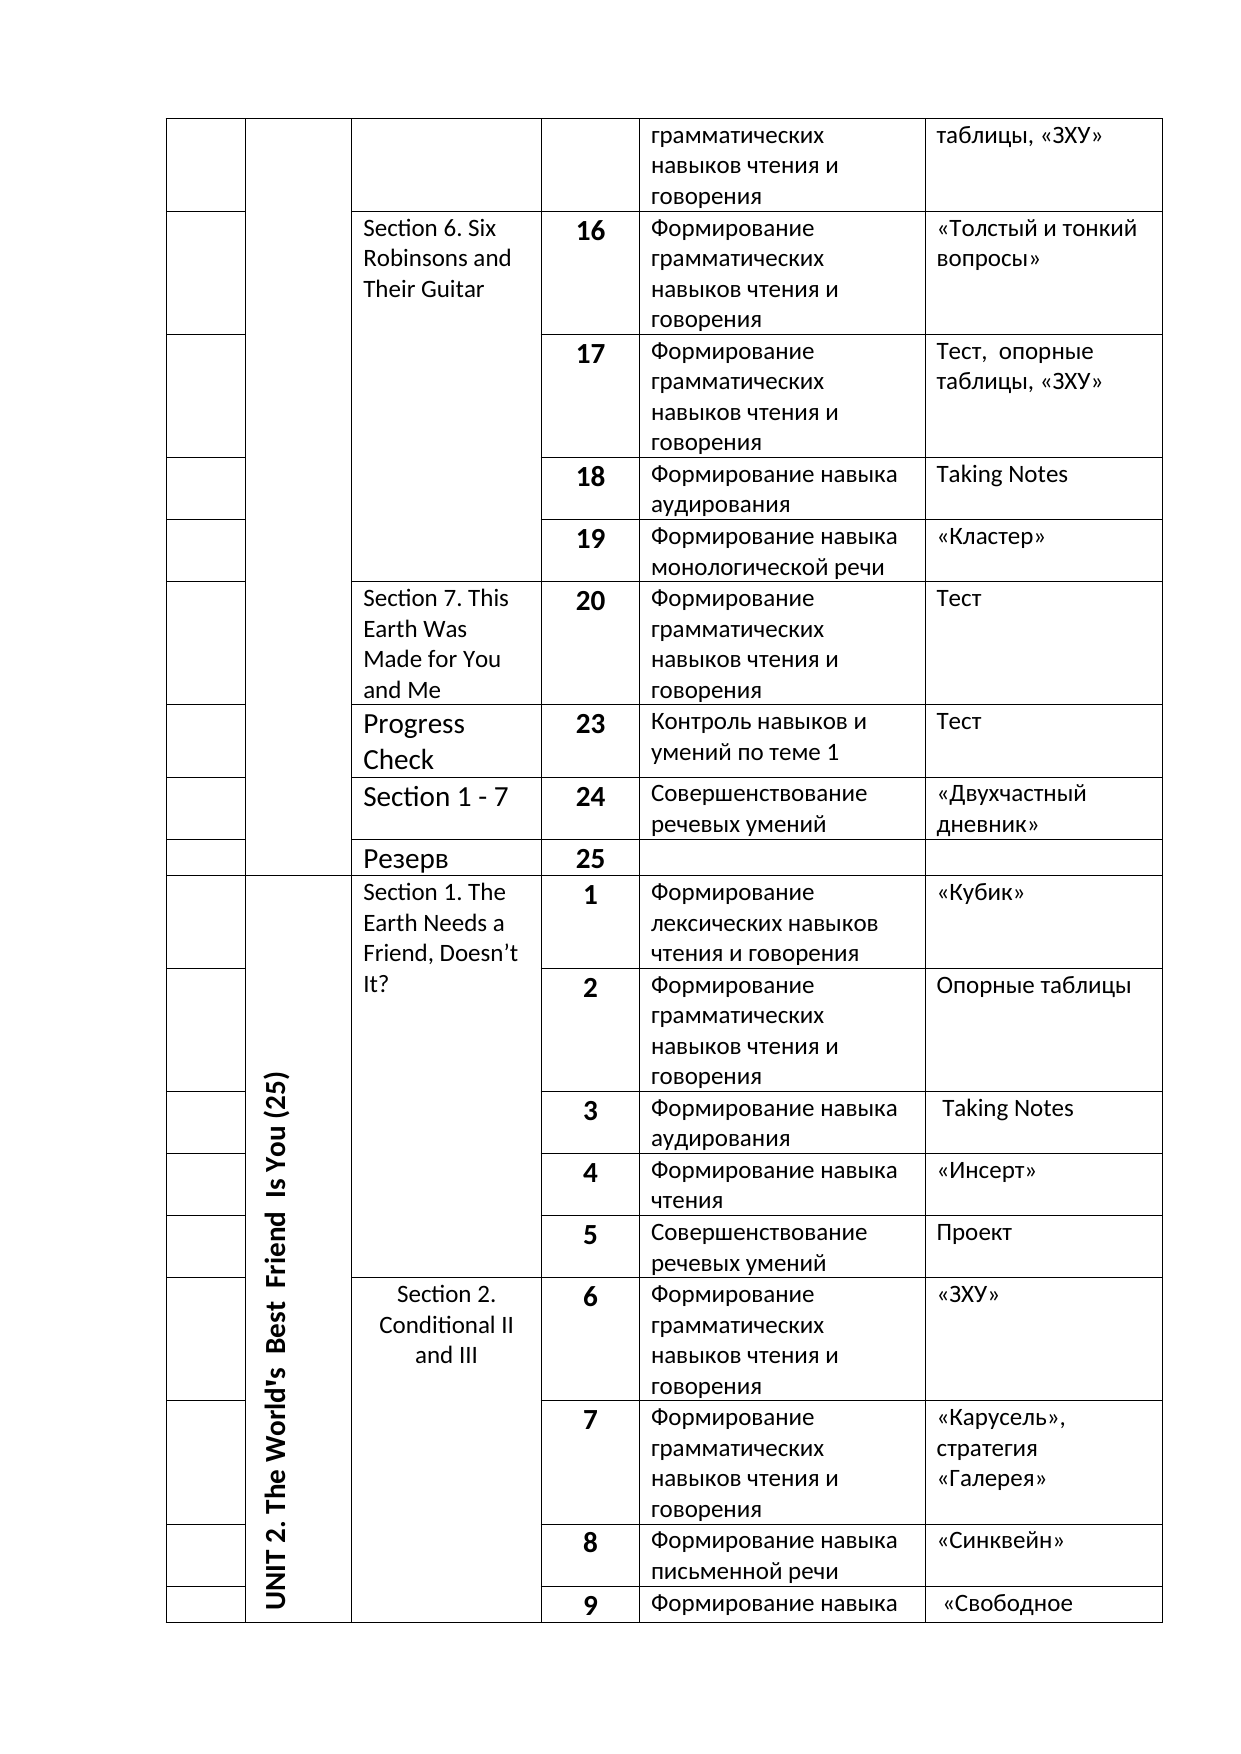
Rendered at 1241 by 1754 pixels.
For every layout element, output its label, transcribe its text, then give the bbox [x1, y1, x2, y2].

table_cell «Свободное письмо» [926, 1587, 1162, 1622]
table_cell Section 1. The Earth Needs a Friend, Doesn’t It? [352, 876, 541, 1277]
table_cell Формирование навыка монологической речи [640, 520, 925, 581]
table_cell «Толстый и тонкий вопросы» [926, 212, 1162, 334]
table_cell Section 2. Conditional II and III [352, 1278, 541, 1622]
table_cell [640, 1401, 925, 1523]
table_cell Резерв [352, 840, 541, 875]
table_cell 17 [542, 335, 639, 457]
table_cell [167, 778, 245, 839]
table_cell [167, 582, 245, 704]
table_cell [167, 705, 245, 777]
table_cell Progress Check [352, 705, 541, 777]
table_cell Формирование навыка чтения [640, 1154, 925, 1215]
table_cell 7 [542, 1401, 639, 1523]
table_cell 16 [542, 212, 639, 334]
table_cell 18 [542, 458, 639, 519]
table_cell «Карусель», стратегия «Галерея» [926, 1401, 1162, 1523]
table_cell 8 [542, 1525, 639, 1586]
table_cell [640, 119, 925, 211]
table_cell «Инсерт» [926, 1154, 1162, 1215]
table_cell 2 [542, 969, 639, 1091]
table_cell 4 [542, 1154, 639, 1215]
table_cell Контроль навыков и умений по теме 1 [640, 705, 925, 777]
table_cell 9 [542, 1587, 639, 1622]
table_cell [167, 1092, 245, 1153]
table_cell Section 7. This Earth Was Made for You and Me [352, 582, 541, 704]
table_cell «Синквейн» [926, 1525, 1162, 1586]
table_cell 19 [542, 520, 639, 581]
table_cell 25 [542, 840, 639, 875]
table_cell [167, 1278, 245, 1400]
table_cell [926, 119, 1162, 211]
table_cell «Двухчастный дневник» [926, 778, 1162, 839]
table_cell [640, 840, 925, 875]
table_cell Формирование грамматических навыков чтения и говорения [640, 1278, 925, 1400]
table_cell [167, 212, 245, 334]
table_cell [167, 1154, 245, 1215]
table_cell [167, 335, 245, 457]
table_cell Совершенствование речевых умений [640, 1216, 925, 1277]
table_cell [167, 840, 245, 875]
table_cell Taking Notes [926, 458, 1162, 519]
table_cell Опорные таблицы [926, 969, 1162, 1091]
table_cell [167, 969, 245, 1091]
table_cell 24 [542, 778, 639, 839]
table_cell Формирование лексических навыков чтения и говорения [640, 876, 925, 968]
table_cell Формирование грамматических навыков чтения и говорения [640, 969, 925, 1091]
table_cell 20 [542, 582, 639, 704]
table_cell [167, 1587, 245, 1622]
table_cell Section 6. Six Robinsons and Their Guitar [352, 212, 541, 581]
table_cell [167, 876, 245, 968]
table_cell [640, 212, 925, 334]
table_cell [167, 1216, 245, 1277]
table_cell Совершенствование речевых умений [640, 778, 925, 839]
table_cell [167, 520, 245, 581]
table_cell Формирование грамматических навыков чтения и говорения [640, 582, 925, 704]
table_cell 23 [542, 705, 639, 777]
table_cell 6 [542, 1278, 639, 1400]
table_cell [640, 1587, 925, 1622]
table_cell [167, 1401, 245, 1523]
table_cell Тест [926, 582, 1162, 704]
table_cell Section 1 - 7 [352, 778, 541, 839]
table_cell «Кластер» [926, 520, 1162, 581]
table_cell Проект [926, 1216, 1162, 1277]
table_cell Taking Notes [926, 1092, 1162, 1153]
table_cell «ЗХУ» [926, 1278, 1162, 1400]
table_cell Тест, опорные таблицы, «ЗХУ» [926, 335, 1162, 457]
table_cell [926, 840, 1162, 875]
table_cell Формирование навыка аудирования [640, 1092, 925, 1153]
table_cell 3 [542, 1092, 639, 1153]
table_cell [167, 458, 245, 519]
table_cell Формирование навыка аудирования [640, 458, 925, 519]
table_cell 1 [542, 876, 639, 968]
table_cell UNIT 2. The Worldꞌs Best Friend Is You (25) [246, 876, 351, 1622]
table_cell Формирование навыка письменной речи [640, 1525, 925, 1586]
table_cell Тест [926, 705, 1162, 777]
table_cell 15 [542, 119, 639, 211]
table_cell 5 [542, 1216, 639, 1277]
table_cell [167, 1525, 245, 1586]
table_cell «Кубик» [926, 876, 1162, 968]
table_cell Формирование грамматических навыков чтения и говорения [640, 335, 925, 457]
table_cell [167, 119, 245, 211]
